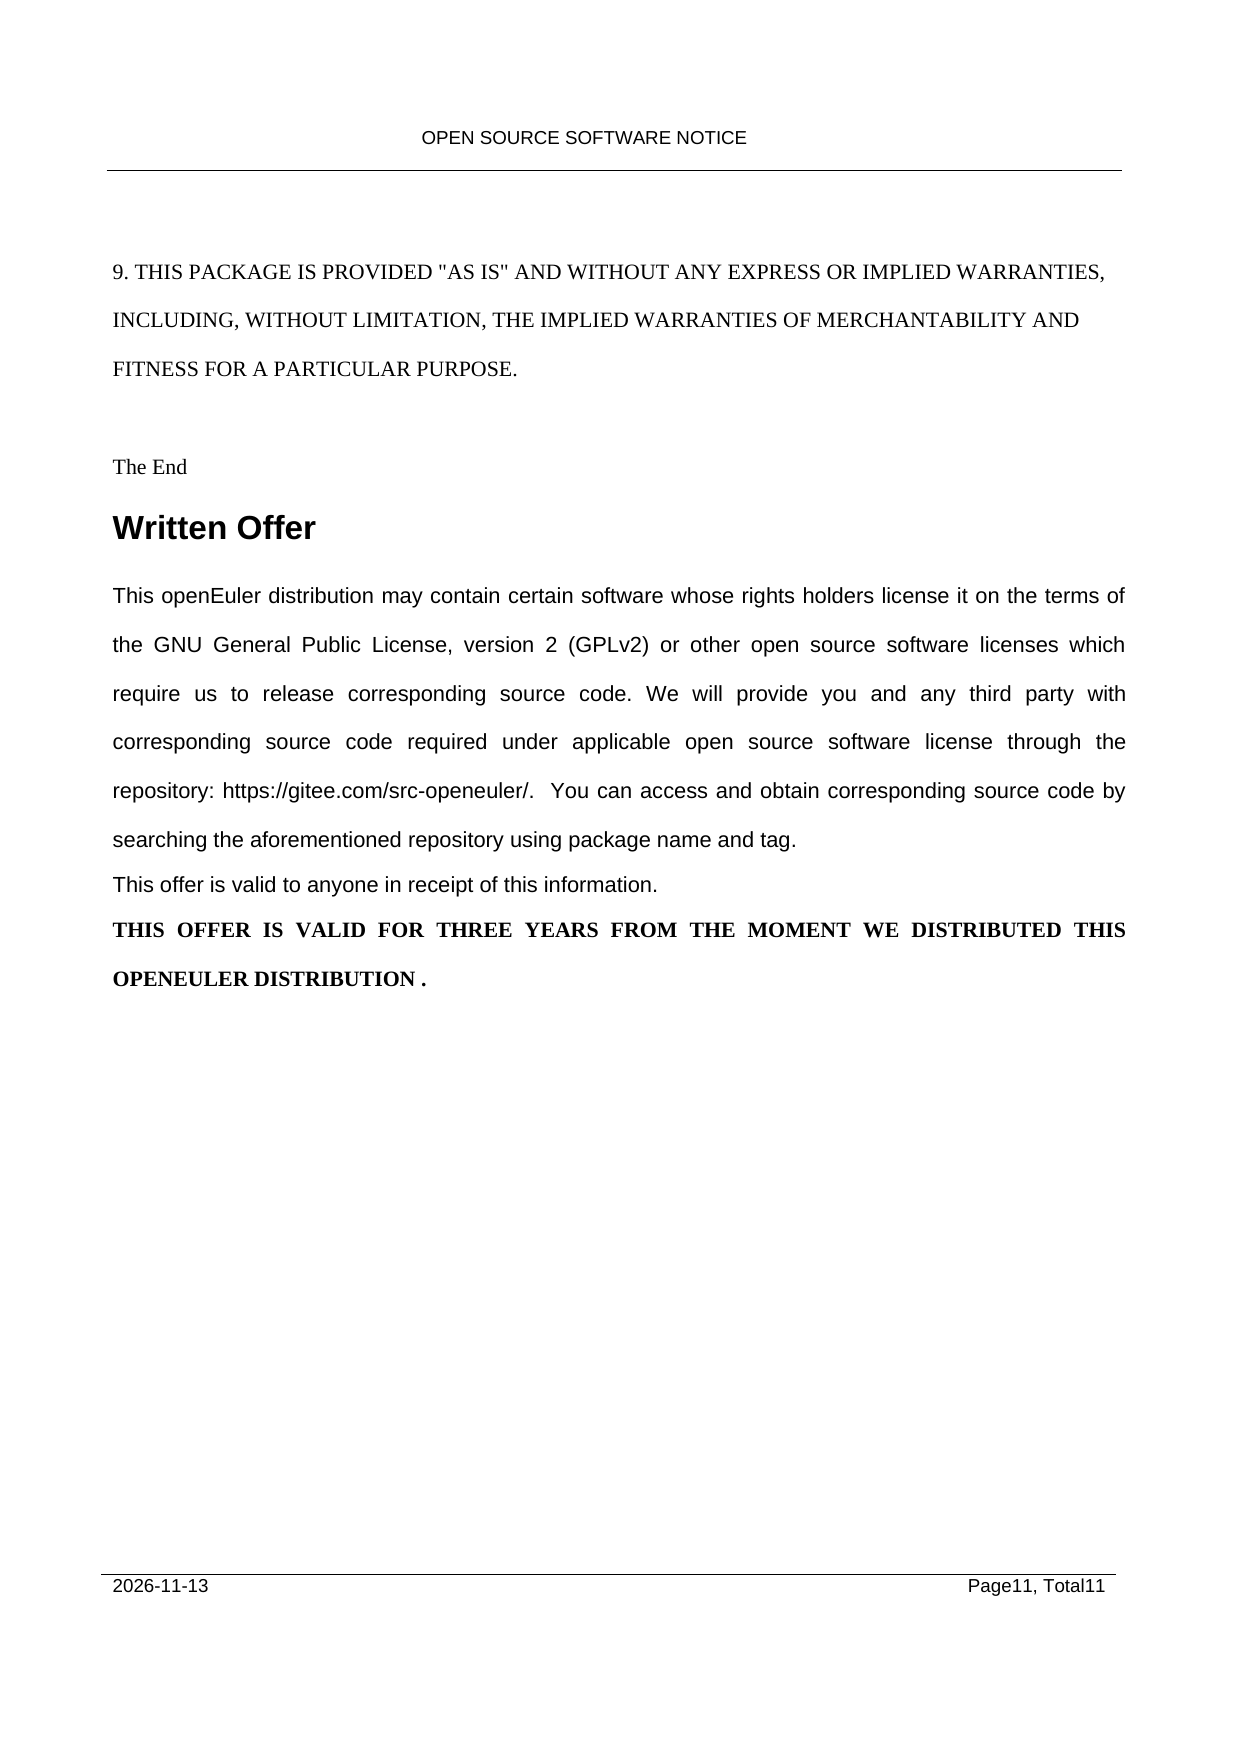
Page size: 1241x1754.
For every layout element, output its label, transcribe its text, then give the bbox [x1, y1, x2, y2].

text This openEuler distribution may contain certain software whose rights holders license it on the terms of the GNU General Public License, version 2 (GPLv2) or other open source software licenses which require us to release corresponding source code. We will provide you and any third party with corresponding source code required under applicable open source software license through the repository: https://gitee.com/src-openeuler/. You can access and obtain corresponding source code by searching the aforementioned repository using package name and tag. [112, 579, 1128, 856]
text This offer is valid to anyone in receipt of this information. [112, 868, 1128, 901]
text Written Offer [112, 495, 1128, 560]
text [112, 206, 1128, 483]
text THIS OFFER IS VALID FOR THREE YEARS FROM THE MOMENT WE DISTRIBUTED THIS OPENEULER DISTRIBUTION . [112, 913, 1128, 994]
